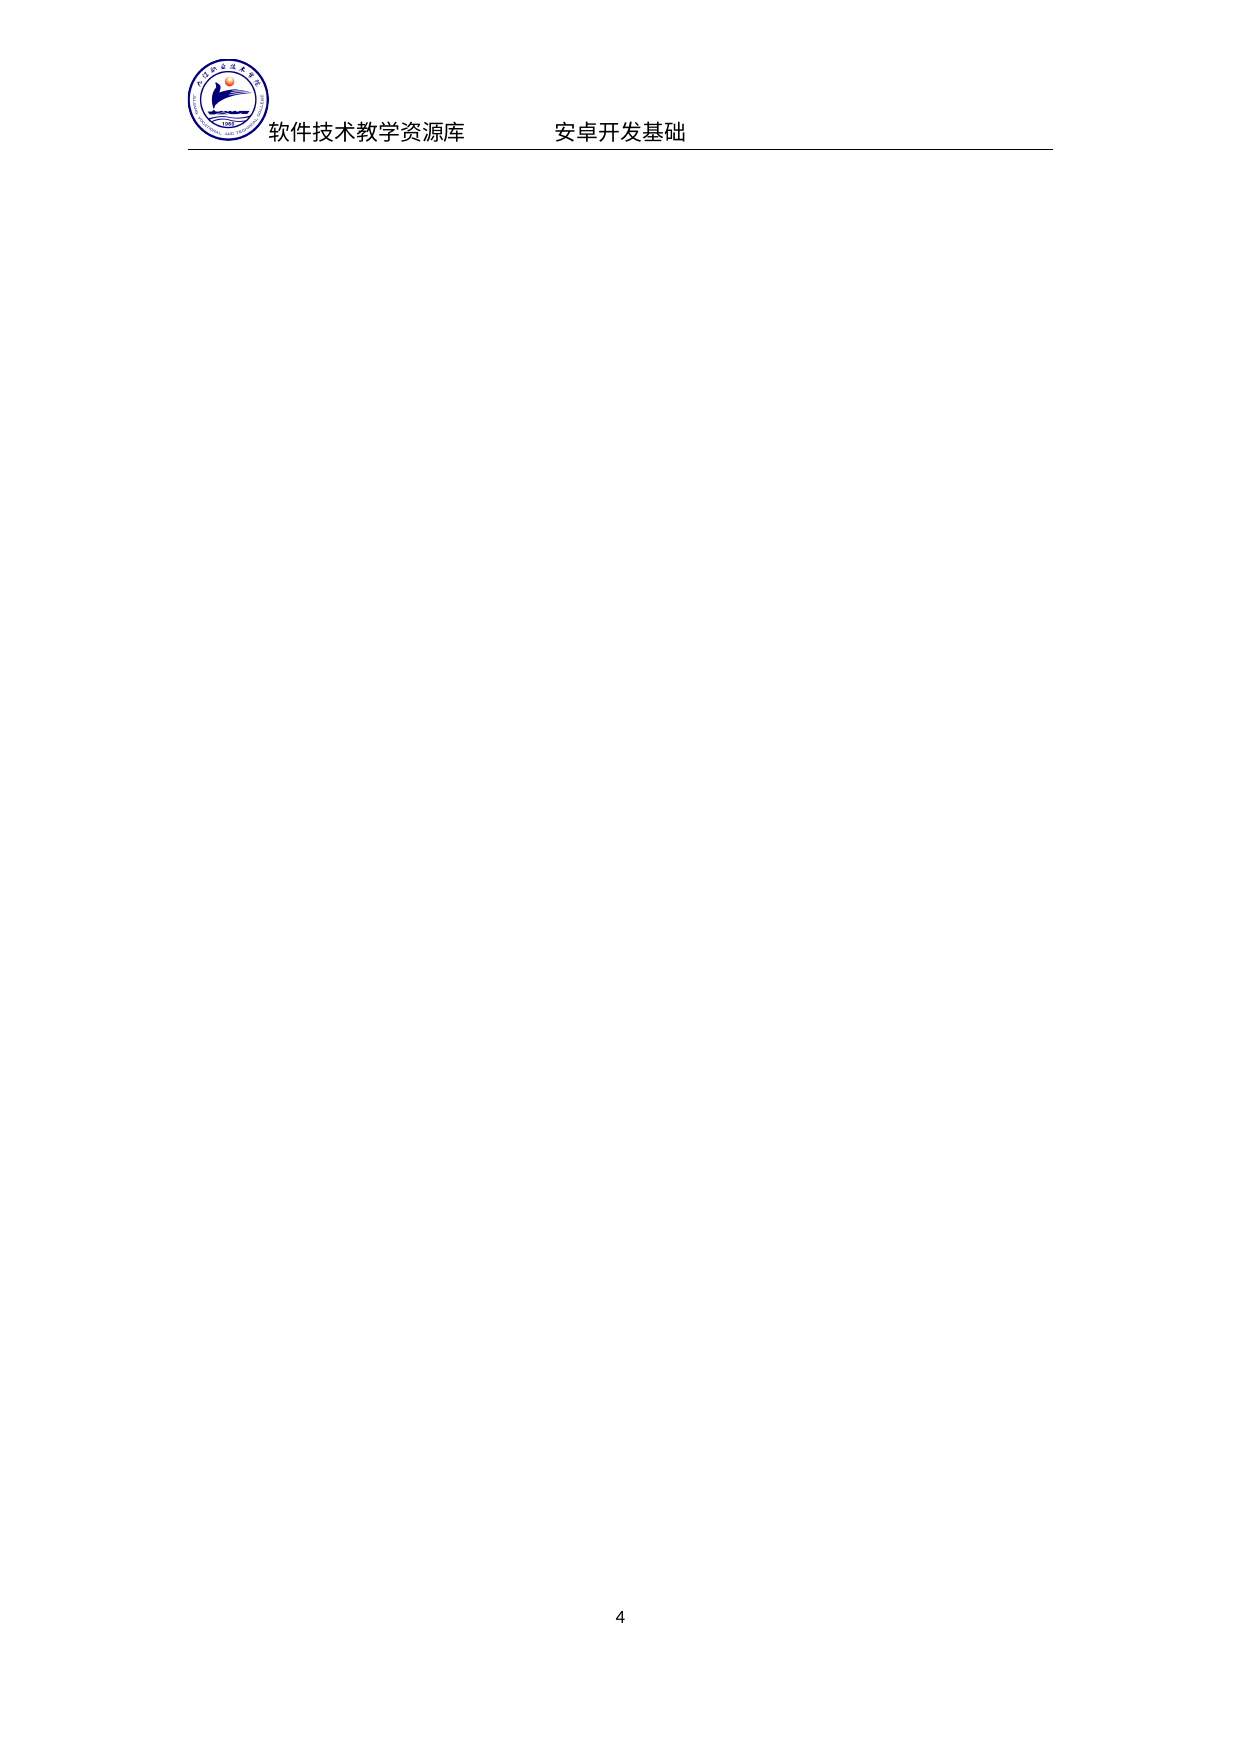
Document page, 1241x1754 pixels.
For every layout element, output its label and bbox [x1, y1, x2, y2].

picture [187, 59, 269, 141]
